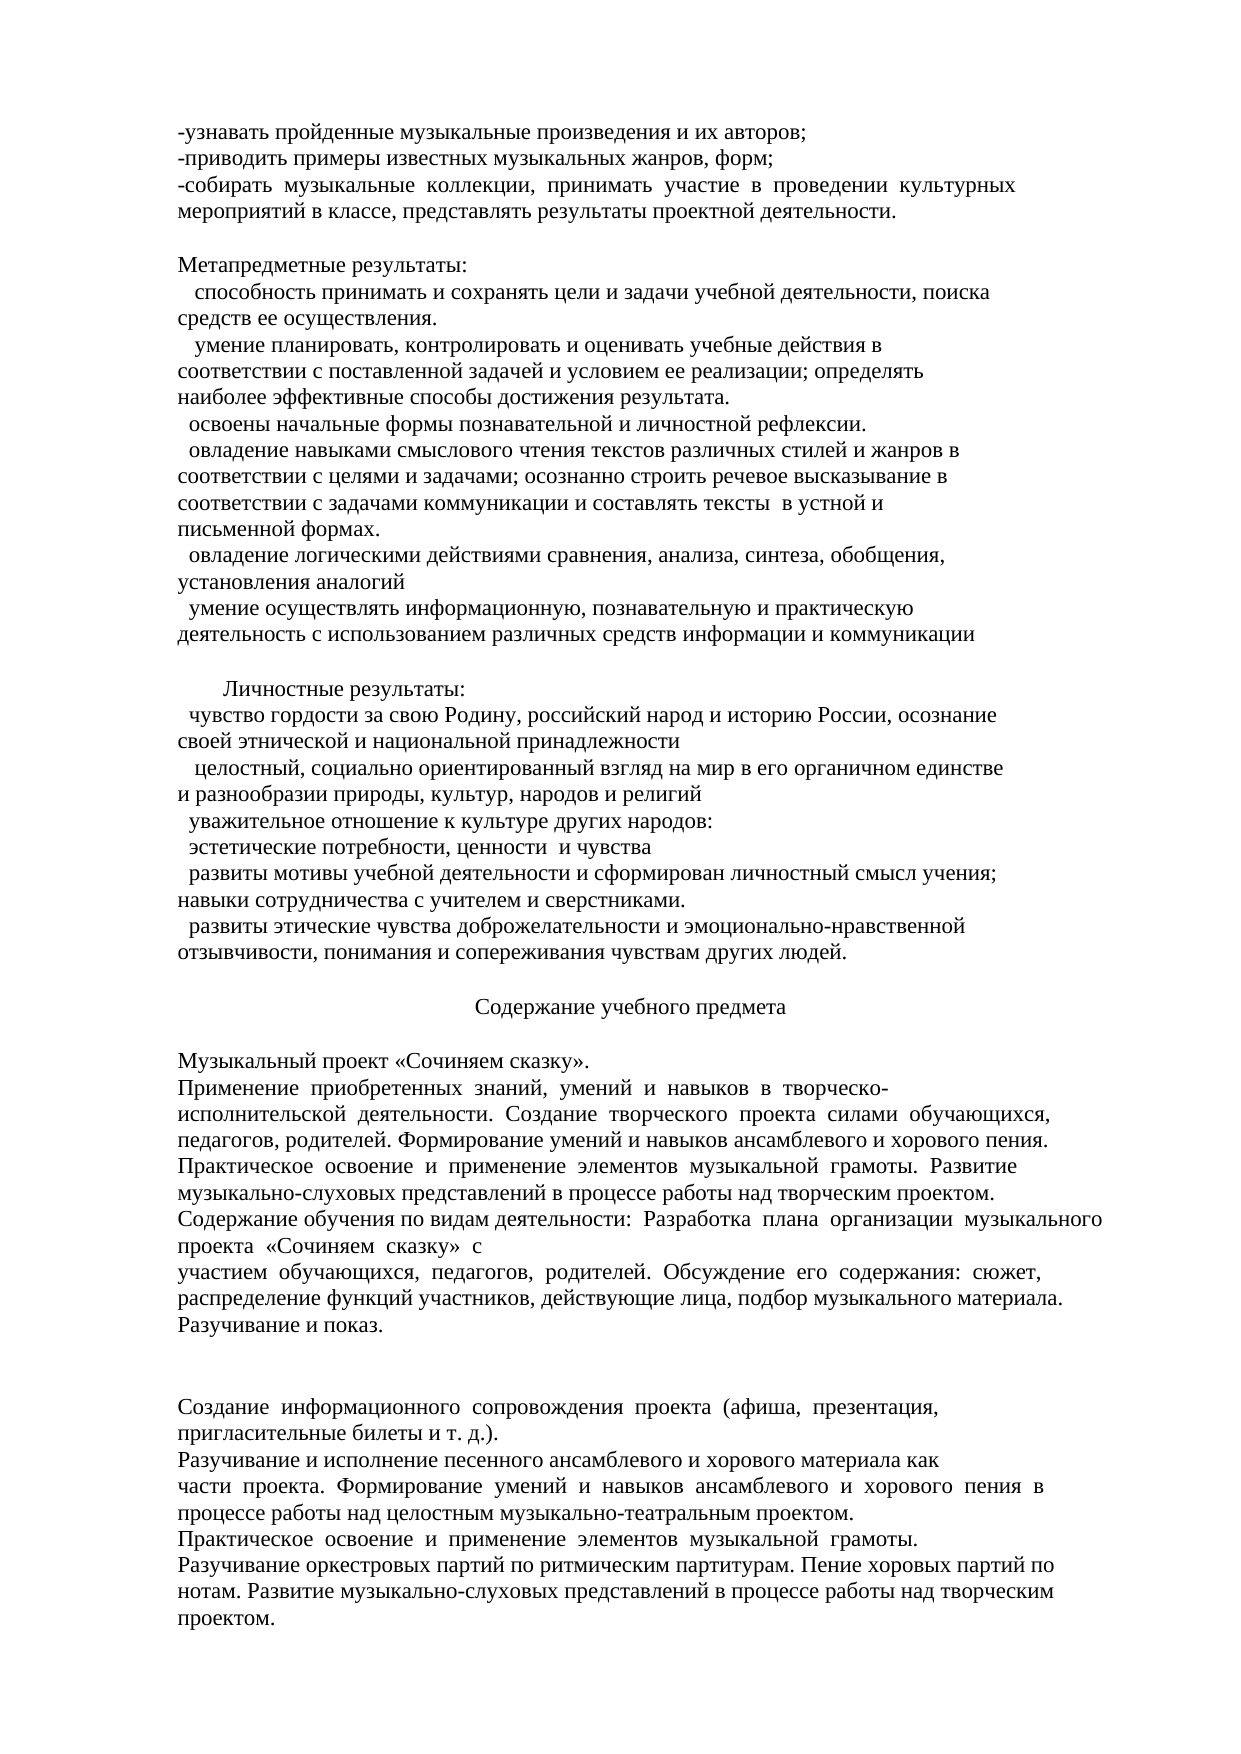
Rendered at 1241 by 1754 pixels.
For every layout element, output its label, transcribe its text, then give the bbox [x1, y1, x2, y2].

text участием обучающихся, педагогов, родителей. Обсуждение его содержания: сюжет, [177, 1258, 1152, 1284]
text Создание информационного сопровождения проекта (афиша, презентация, [177, 1393, 1152, 1419]
text Разучивание и показ. [177, 1311, 1152, 1337]
text установления аналогий [177, 568, 1152, 594]
text соответствии с поставленной задачей и условием ее реализации; определять [177, 357, 1152, 383]
text Метапредметные результаты: [177, 252, 1152, 278]
text отзывчивости, понимания и сопереживания чувствам других людей. [177, 938, 1152, 965]
text средств ее осуществления. [177, 304, 1152, 331]
text -узнавать пройденные музыкальные произведения и их авторов; [177, 118, 1152, 144]
text Разучивание и исполнение песенного ансамблевого и хорового материала как [177, 1446, 1152, 1472]
text пригласительные билеты и т. д.). [177, 1419, 1152, 1446]
text Содержание учебного предмета [177, 993, 1152, 1019]
text -приводить примеры известных музыкальных жанров, форм; [177, 144, 1152, 171]
text навыки сотрудничества с учителем и сверстниками. [177, 886, 1152, 912]
text овладение навыками смыслового чтения текстов различных стилей и жанров в [177, 436, 1152, 462]
text умение осуществлять информационную, познавательную и практическую [177, 594, 1152, 621]
text музыкально-слуховых представлений в процессе работы над творческим проектом. [177, 1179, 1152, 1205]
text развиты этические чувства доброжелательности и эмоционально-нравственной [177, 912, 1152, 938]
text деятельность с использованием различных средств информации и коммуникации [177, 621, 1152, 647]
text способность принимать и сохранять цели и задачи учебной деятельности, поиска [177, 278, 1152, 304]
text -собирать музыкальные коллекции, принимать участие в проведении культурных [177, 171, 1152, 197]
text нотам. Развитие музыкально-слуховых представлений в процессе работы над творческим [177, 1578, 1152, 1604]
text письменной формах. [177, 515, 1152, 541]
text части проекта. Формирование умений и навыков ансамблевого и хорового пения в [177, 1472, 1152, 1498]
text целостный, социально ориентированный взгляд на мир в его органичном единстве [177, 754, 1152, 780]
text и разнообразии природы, культур, народов и религий [177, 780, 1152, 807]
text Практическое освоение и применение элементов музыкальной грамоты. Развитие [177, 1153, 1152, 1179]
text педагогов, родителей. Формирование умений и навыков ансамблевого и хорового пения. [177, 1126, 1152, 1153]
text соответствии с целями и задачами; осознанно строить речевое высказывание в [177, 462, 1152, 489]
text мероприятий в классе, представлять результаты проектной деятельности. [177, 197, 1152, 223]
text наиболее эффективные способы достижения результата. [177, 383, 1152, 410]
text исполнительской деятельности. Создание творческого проекта силами обучающихся, [177, 1100, 1152, 1126]
text уважительное отношение к культуре других народов: [177, 807, 1152, 833]
text освоены начальные формы познавательной и личностной рефлексии. [177, 410, 1152, 436]
text Личностные результаты: [177, 675, 1152, 701]
text Разучивание оркестровых партий по ритмическим партитурам. Пение хоровых партий по [177, 1551, 1152, 1578]
text развиты мотивы учебной деятельности и сформирован личностный смысл учения; [177, 859, 1152, 886]
text проектом. [177, 1604, 1152, 1630]
text Музыкальный проект «Сочиняем сказку». [177, 1047, 1152, 1073]
text Содержание обучения по видам деятельности: Разработка плана организации музыкального проекта «Сочиняем сказку» с [177, 1205, 1152, 1258]
text Практическое освоение и применение элементов музыкальной грамоты. [177, 1525, 1152, 1551]
text эстетические потребности, ценности и чувства [177, 833, 1152, 859]
text процессе работы над целостным музыкально-театральным проектом. [177, 1498, 1152, 1525]
text чувство гордости за свою Родину, российский народ и историю России, осознание [177, 701, 1152, 728]
text овладение логическими действиями сравнения, анализа, синтеза, обобщения, [177, 541, 1152, 568]
text соответствии с задачами коммуникации и составлять тексты в устной и [177, 489, 1152, 515]
text умение планировать, контролировать и оценивать учебные действия в [177, 331, 1152, 357]
text Применение приобретенных знаний, умений и навыков в творческо- [177, 1073, 1152, 1100]
text распределение функций участников, действующие лица, подбор музыкального материала. [177, 1284, 1152, 1311]
text своей этнической и национальной принадлежности [177, 728, 1152, 754]
